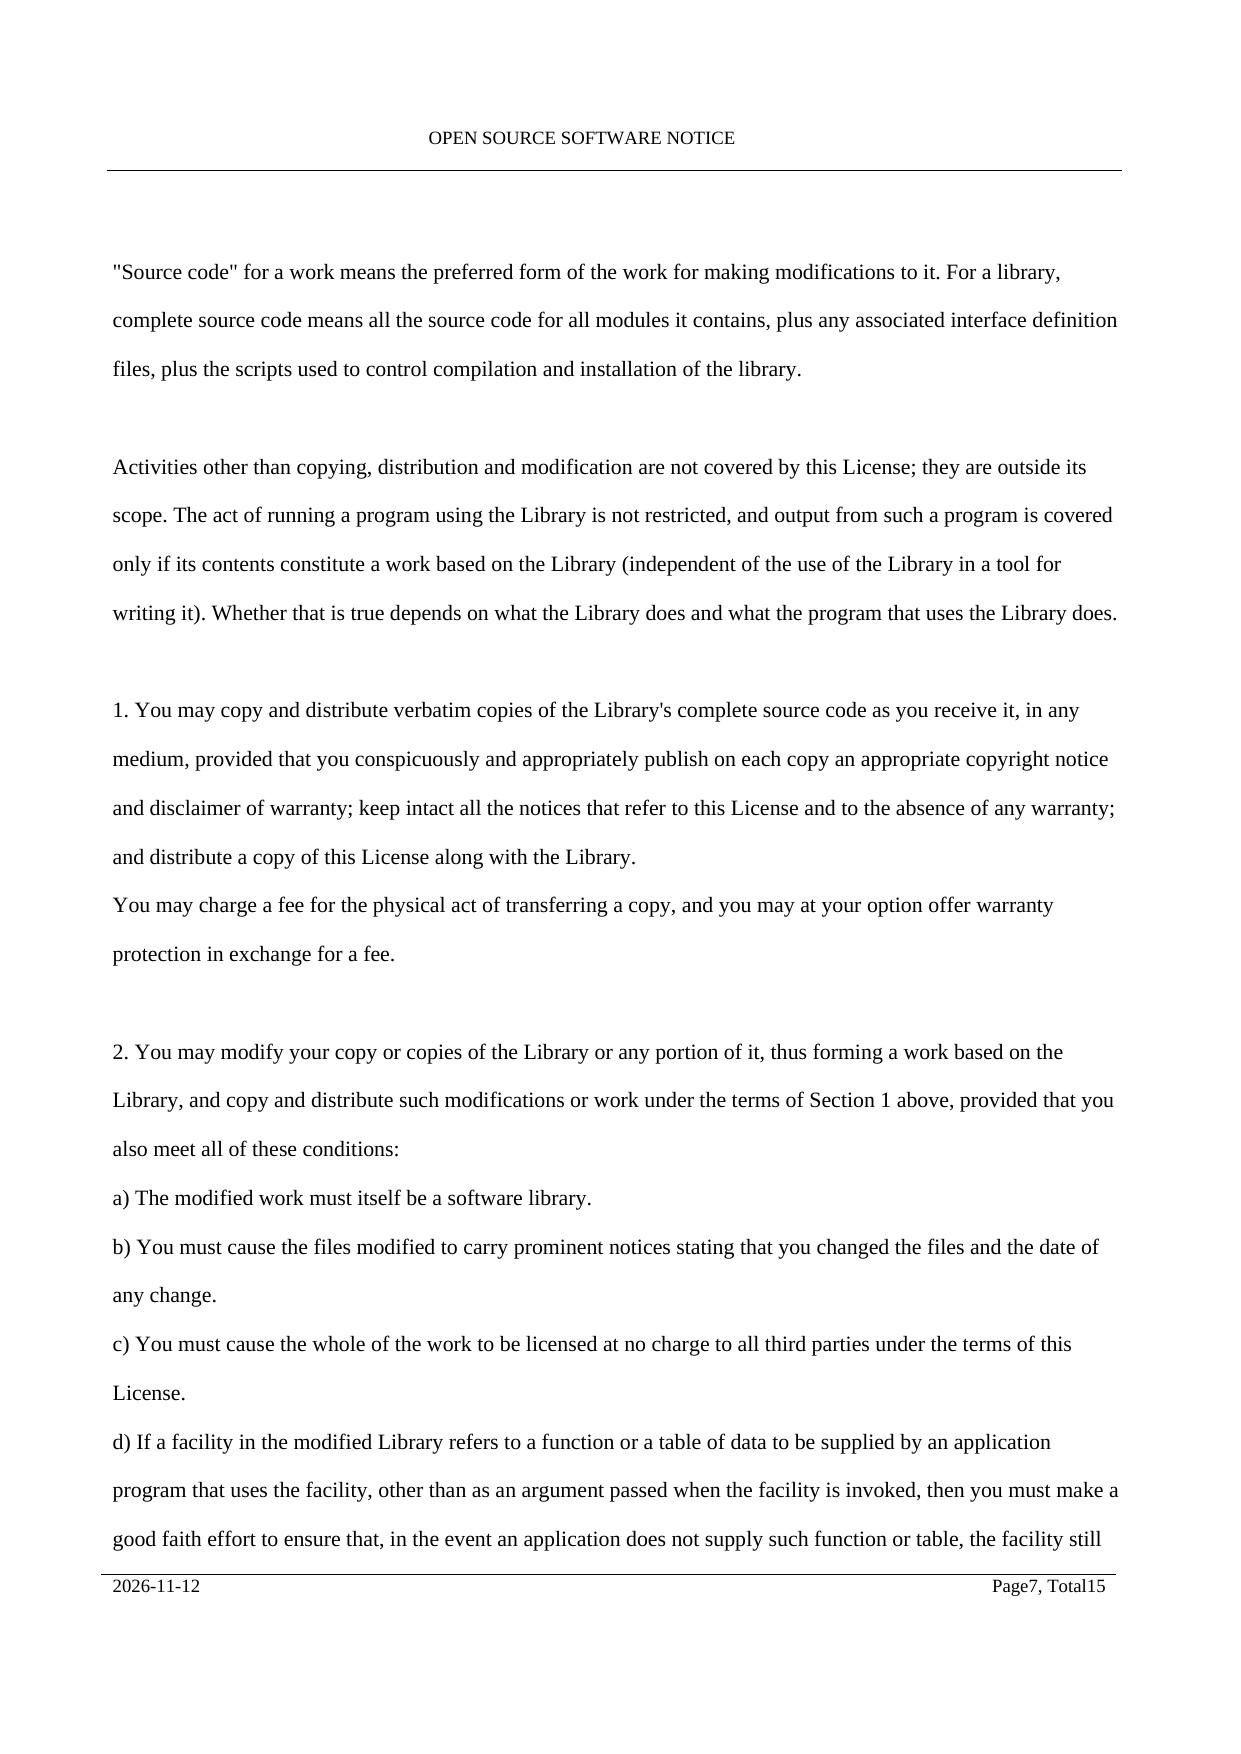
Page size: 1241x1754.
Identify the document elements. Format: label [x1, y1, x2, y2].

text [112, 206, 1128, 1555]
